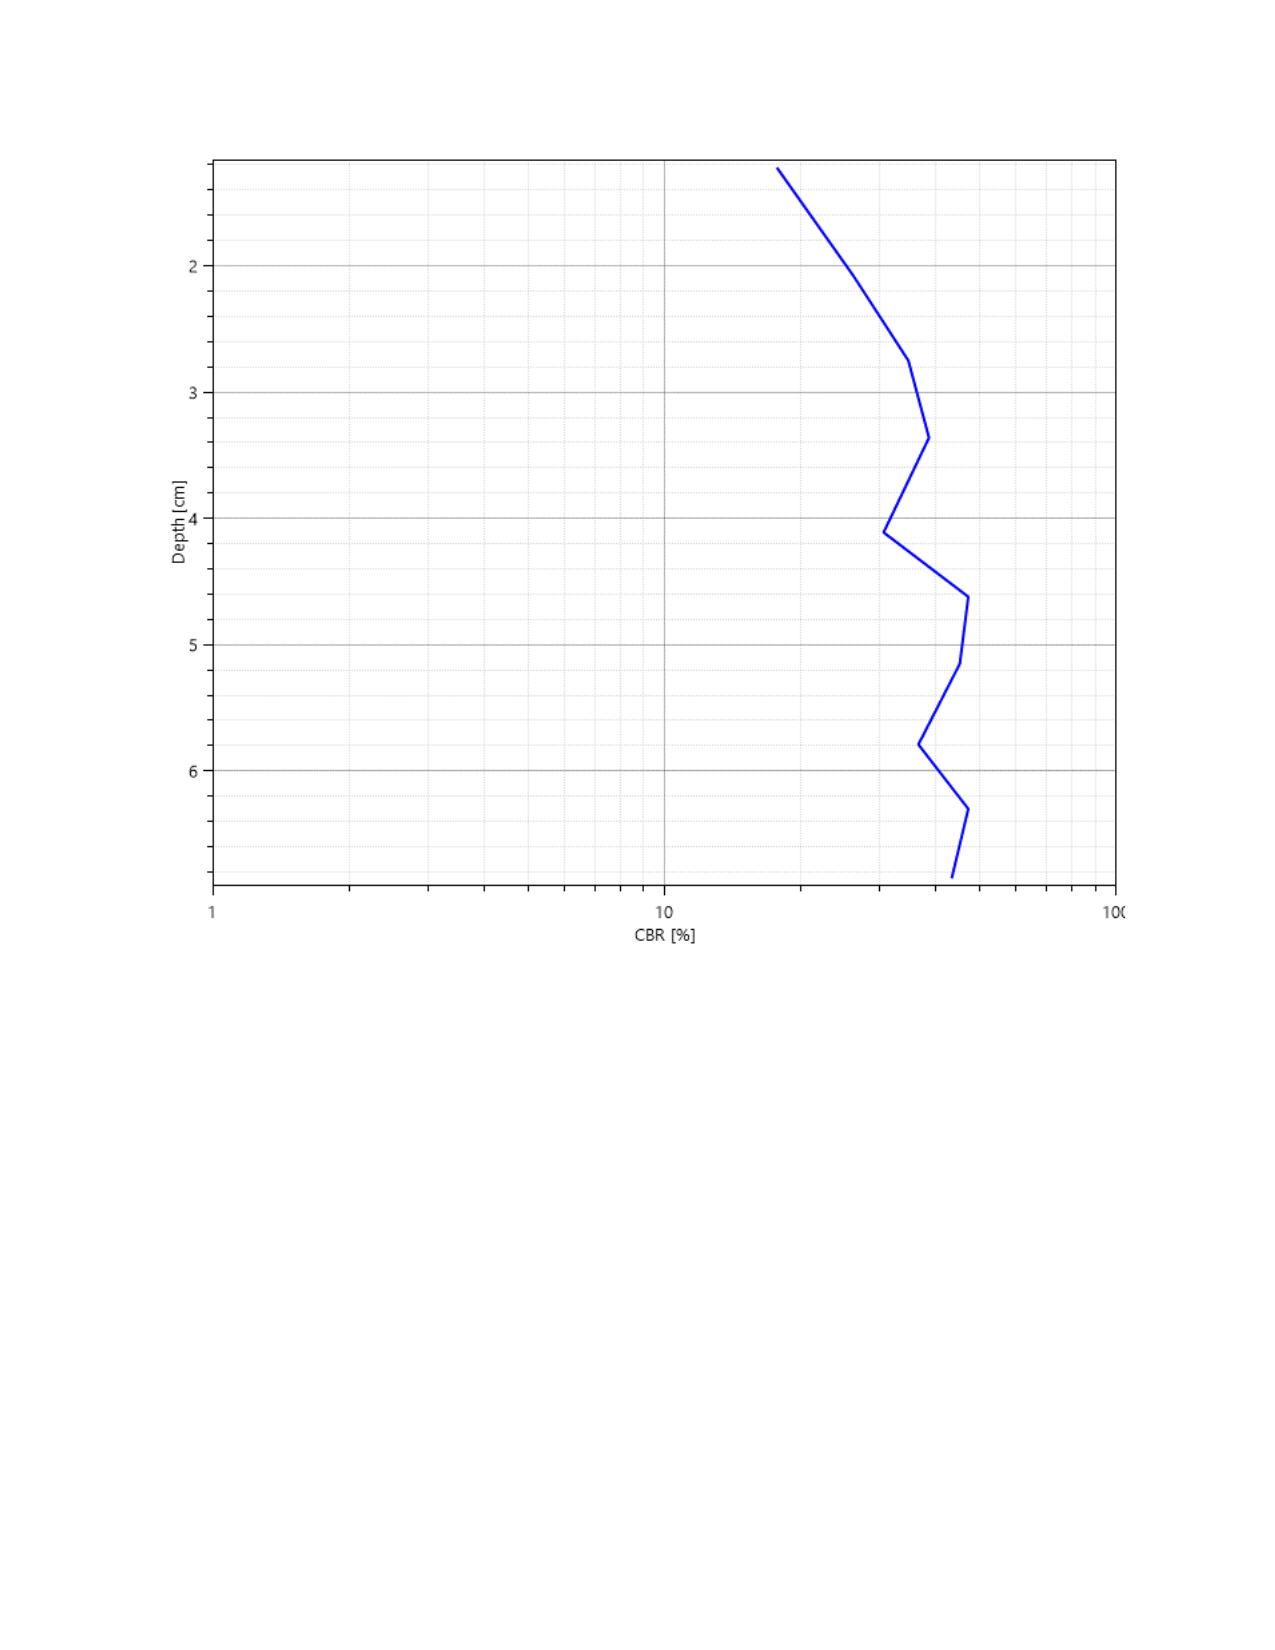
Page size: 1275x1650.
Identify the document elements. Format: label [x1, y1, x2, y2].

picture [150, 150, 1125, 961]
